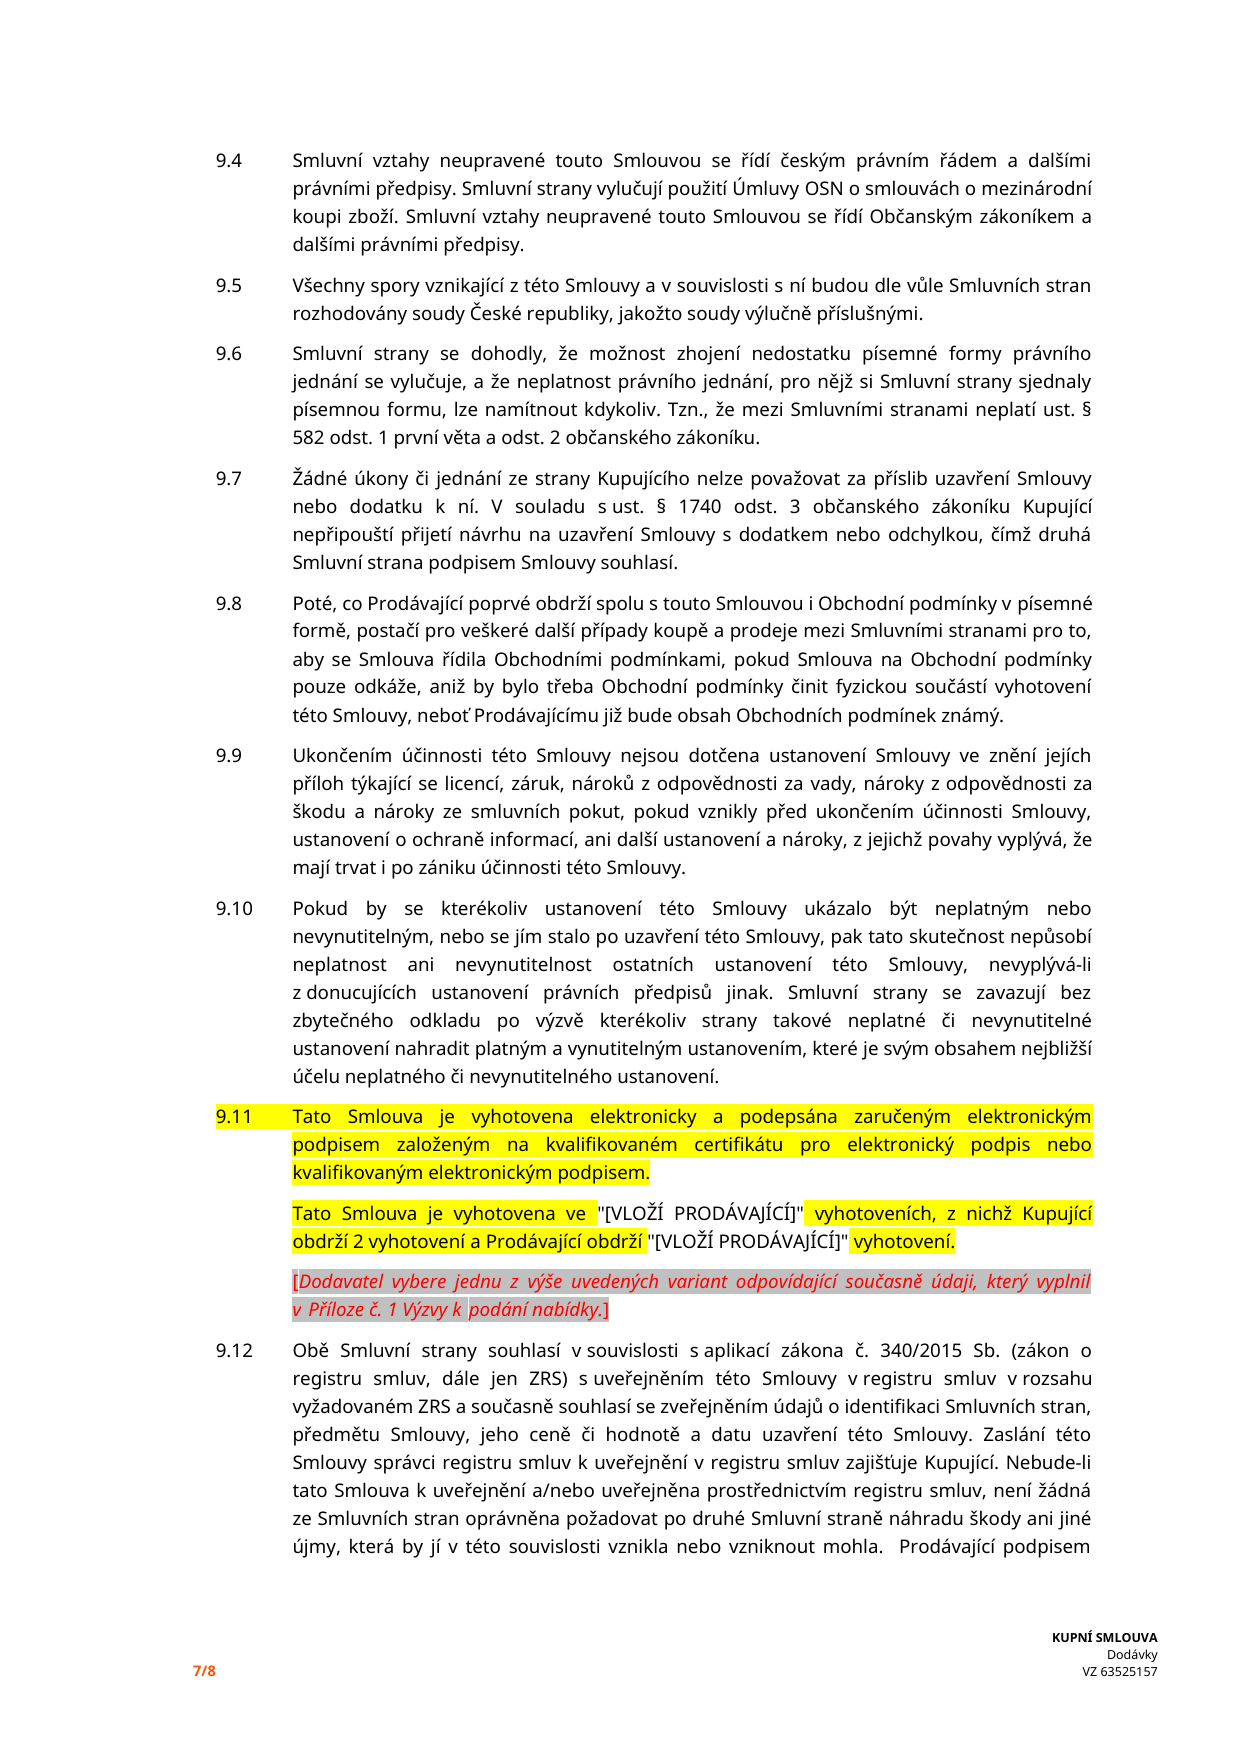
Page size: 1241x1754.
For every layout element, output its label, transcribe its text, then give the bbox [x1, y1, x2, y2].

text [216, 1337, 1093, 1559]
text Ukončením účinnosti této Smlouvy nejsou dotčena ustanovení Smlouvy ve znění jejích příloh týkající se licencí, záruk, nároků z odpovědnosti za vady, nároky z odpovědnosti za škodu a nároky ze smluvních pokut, pokud vznikly před ukončením účinnosti Smlouvy, ustanovení o ochraně informací, ani další ustanovení a nároky, z jejichž povahy vyplývá, že mají trvat i po zániku účinnosti této Smlouvy. [216, 742, 1093, 880]
text Smluvní strany se dohodly, že možnost zhojení nedostatku písemné formy právního jednání se vylučuje, a že neplatnost právního jednání, pro nějž si Smluvní strany sjednaly písemnou formu, lze namítnout kdykoliv. Tzn., že mezi Smluvními stranami neplatí ust. § 582 odst. 1 první věta a odst. 2 občanského zákoníku. [216, 341, 1093, 450]
text Poté, co Prodávající poprvé obdrží spolu s touto Smlouvou i Obchodní podmínky v písemné formě, postačí pro veškeré další případy koupě a prodeje mezi Smluvními stranami pro to, aby se Smlouva řídila Obchodními podmínkami, pokud Smlouva na Obchodní podmínky pouze odkáže, aniž by bylo třeba Obchodní podmínky činit fyzickou součástí vyhotovení této Smlouvy, neboť Prodávajícímu již bude obsah Obchodních podmínek známý. [216, 590, 1093, 727]
list Tato Smlouva je vyhotovena ve "[VLOŽÍ PRODÁVAJÍCÍ]" vyhotoveních, z nichž Kupující obdrží 2 vyhotovení a Prodávající obdrží "[VLOŽÍ PRODÁVAJÍCÍ]" vyhotovení. [292, 1200, 1093, 1254]
text Smluvní vztahy neupravené touto Smlouvou se řídí českým právním řádem a dalšími právními předpisy. Smluvní strany vylučují použití Úmluvy OSN o smlouvách o mezinárodní koupi zboží. Smluvní vztahy neupravené touto Smlouvou se řídí Občanským zákoníkem a dalšími právními předpisy. [216, 147, 1093, 257]
text Pokud by se kterékoliv ustanovení této Smlouvy ukázalo být neplatným nebo nevynutitelným, nebo se jím stalo po uzavření této Smlouvy, pak tato skutečnost nepůsobí neplatnost ani nevynutitelnost ostatních ustanovení této Smlouvy, nevyplývá-li z donucujících ustanovení právních předpisů jinak. Smluvní strany se zavazují bez zbytečného odkladu po výzvě kterékoliv strany takové neplatné či nevynutitelné ustanovení nahradit platným a vynutitelným ustanovením, které je svým obsahem nejbližší účelu neplatného či nevynutitelného ustanovení. [216, 895, 1093, 1089]
text Žádné úkony či jednání ze strany Kupujícího nelze považovat za příslib uzavření Smlouvy nebo dodatku k ní. V souladu s ust. § 1740 odst. 3 občanského zákoníku Kupující nepřipouští přijetí návrhu na uzavření Smlouvy s dodatkem nebo odchylkou, čímž druhá Smluvní strana podpisem Smlouvy souhlasí. [216, 465, 1093, 575]
text Tato Smlouva je vyhotovena elektronicky a podepsána zaručeným elektronickým podpisem založeným na kvalifikovaném certifikátu pro elektronický podpis nebo kvalifikovaným elektronickým podpisem. [216, 1129, 1093, 1185]
text Všechny spory vznikající z této Smlouvy a v souvislosti s ní budou dle vůle Smluvních stran rozhodovány soudy České republiky, jakožto soudy výlučně příslušnými. [216, 272, 1093, 326]
list [Dodavatel vybere jednu z výše uvedených variant odpovídající současně údaji, který vyplnil v Příloze č. 1 Výzvy k podání nabídky.] [292, 1269, 1093, 1322]
